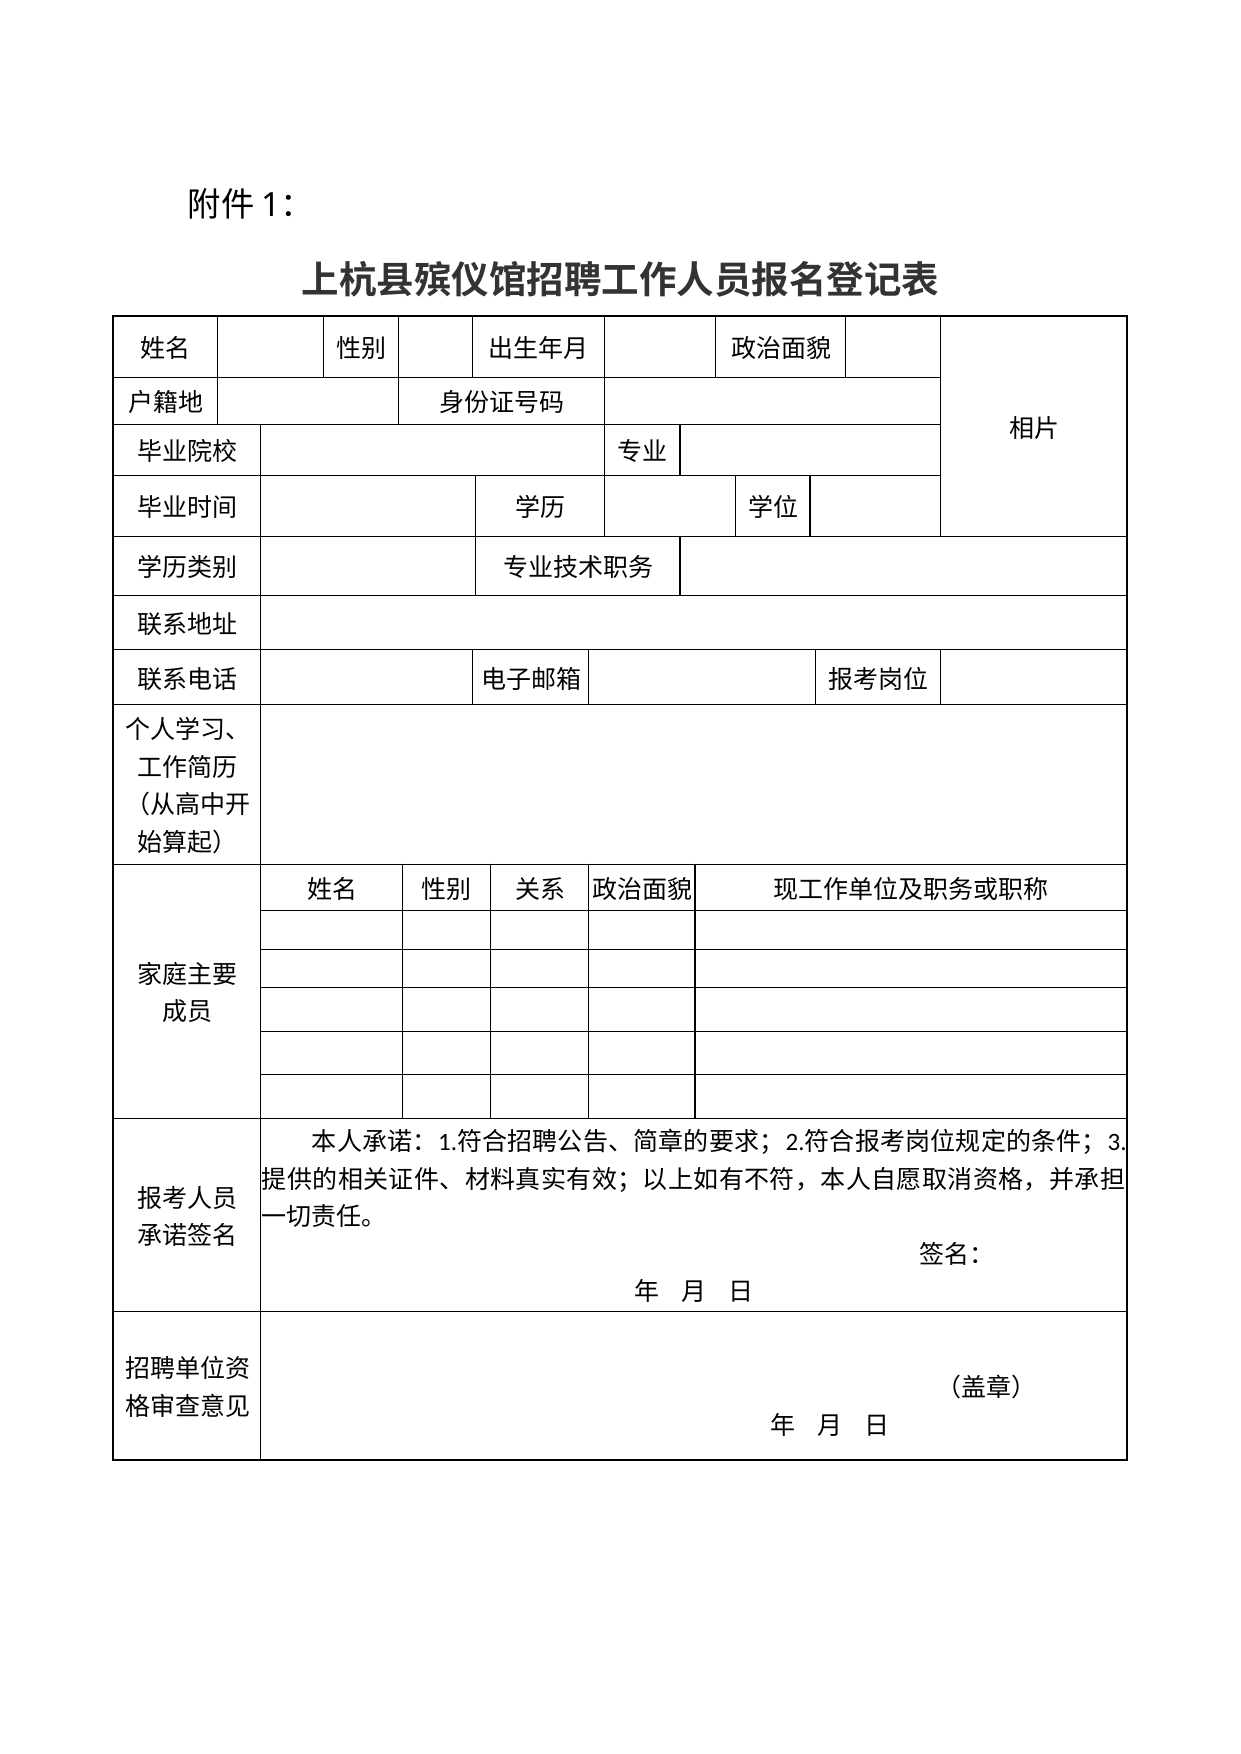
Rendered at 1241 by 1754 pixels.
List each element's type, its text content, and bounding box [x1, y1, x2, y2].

table_cell 家庭主要 成员 [114, 865, 260, 1118]
table_cell [681, 425, 940, 474]
table_cell 报考人员 承诺签名 [114, 1119, 260, 1311]
table_cell [403, 950, 490, 987]
table_header 出生年月 [473, 317, 604, 377]
table_cell [261, 650, 472, 704]
table_cell 姓名 [261, 865, 402, 910]
table_cell 毕业院校 [114, 425, 260, 474]
table_cell [605, 476, 735, 536]
table_cell [589, 950, 694, 987]
table_cell [403, 988, 490, 1031]
table_cell [681, 537, 1126, 595]
table_cell 学历 [476, 476, 604, 536]
table_cell [589, 911, 694, 949]
table_cell [261, 596, 1126, 649]
table_cell [589, 650, 815, 704]
table_cell 本人承诺：1.符合招聘公告、简章的要求；2.符合报考岗位规定的条件；3.提供的相关证件、材料真实有效；以上如有不符，本人自愿取消资格，并承担一切责任。 签名： 年 月 日 [261, 1119, 1126, 1311]
table_cell 个人学习、 工作简历 （从高中开始算起） [114, 705, 260, 863]
table_cell 现工作单位及职务或职称 [696, 865, 1126, 910]
table_cell （盖章） 年 月 日 [261, 1312, 1126, 1459]
table_cell [811, 476, 940, 536]
table_cell [261, 911, 402, 949]
table_cell [696, 1075, 1126, 1118]
table_cell [261, 537, 475, 595]
table_cell [491, 911, 588, 949]
table_header [846, 317, 940, 377]
table_cell [491, 1075, 588, 1118]
table_header [605, 317, 715, 377]
table_cell 招聘单位资格审查意见 [114, 1312, 260, 1459]
table_cell [589, 1032, 694, 1074]
table_cell [403, 1032, 490, 1074]
table_cell [696, 911, 1126, 949]
table_cell [589, 988, 694, 1031]
table_cell [491, 950, 588, 987]
table_cell 毕业时间 [114, 476, 260, 536]
table_header [399, 317, 472, 377]
table_cell [941, 650, 1126, 704]
table_cell 性别 [403, 865, 490, 910]
table_cell [261, 950, 402, 987]
table_header 政治面貌 [716, 317, 845, 377]
table_cell 专业技术职务 [476, 537, 679, 595]
table_header 性别 [324, 317, 398, 377]
table_header 姓名 [114, 317, 217, 377]
table_cell [605, 378, 940, 424]
table_cell [261, 1075, 402, 1118]
table_cell [261, 425, 604, 474]
table_cell [218, 378, 398, 424]
table_cell 联系地址 [114, 596, 260, 649]
text 附件1： [187, 164, 1053, 239]
table_cell [696, 1032, 1126, 1074]
table_cell 联系电话 [114, 650, 260, 704]
table_cell [696, 950, 1126, 987]
table_cell 电子邮箱 [473, 650, 588, 704]
table_cell [403, 911, 490, 949]
table_cell [403, 1075, 490, 1118]
table_cell [261, 476, 475, 536]
table_cell [491, 1032, 588, 1074]
table_cell 政治面貌 [589, 865, 694, 910]
table_cell 户籍地 [114, 378, 217, 424]
table_cell [589, 1075, 694, 1118]
table_cell 报考岗位 [816, 650, 940, 704]
table_cell [696, 988, 1126, 1031]
table_cell 学位 [736, 476, 809, 536]
table_cell [261, 988, 402, 1031]
table_cell 关系 [491, 865, 588, 910]
table_header [218, 317, 323, 377]
table_cell [491, 988, 588, 1031]
text 上杭县殡仪馆招聘工作人员报名登记表 [187, 239, 1053, 314]
table_cell [261, 705, 1126, 863]
table_cell 学历类别 [114, 537, 260, 595]
table_cell 专业 [605, 425, 679, 474]
table_cell 身份证号码 [399, 378, 604, 424]
table_cell [261, 1032, 402, 1074]
table_header 相片 [941, 317, 1126, 536]
